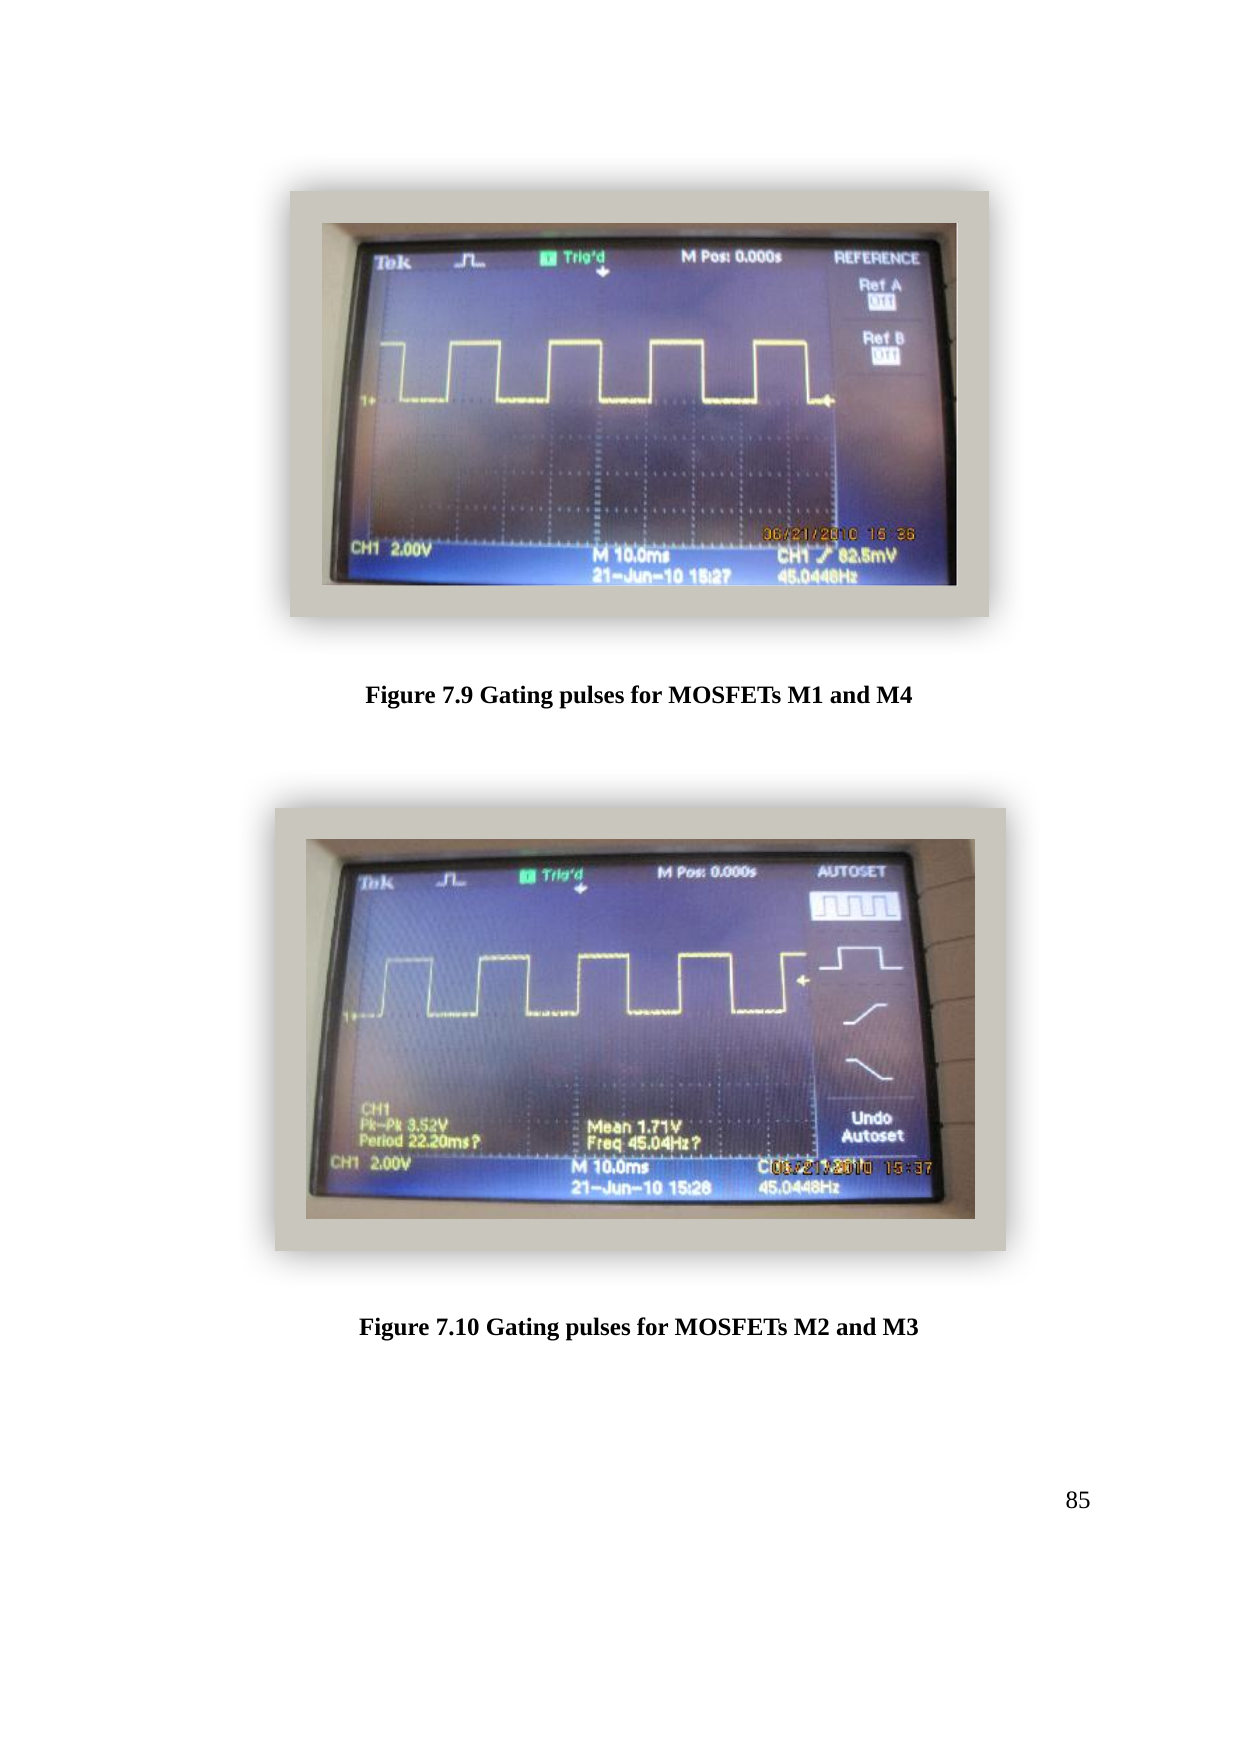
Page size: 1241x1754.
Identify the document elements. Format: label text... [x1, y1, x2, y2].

text Figure 7.9 Gating pulses for MOSFETs M1 and M4 [187, 680, 1090, 709]
picture [322, 223, 958, 586]
picture [306, 839, 975, 1219]
text 85 [187, 1485, 1090, 1513]
text Figure 7.10 Gating pulses for MOSFETs M2 and M3 [187, 1312, 1090, 1341]
